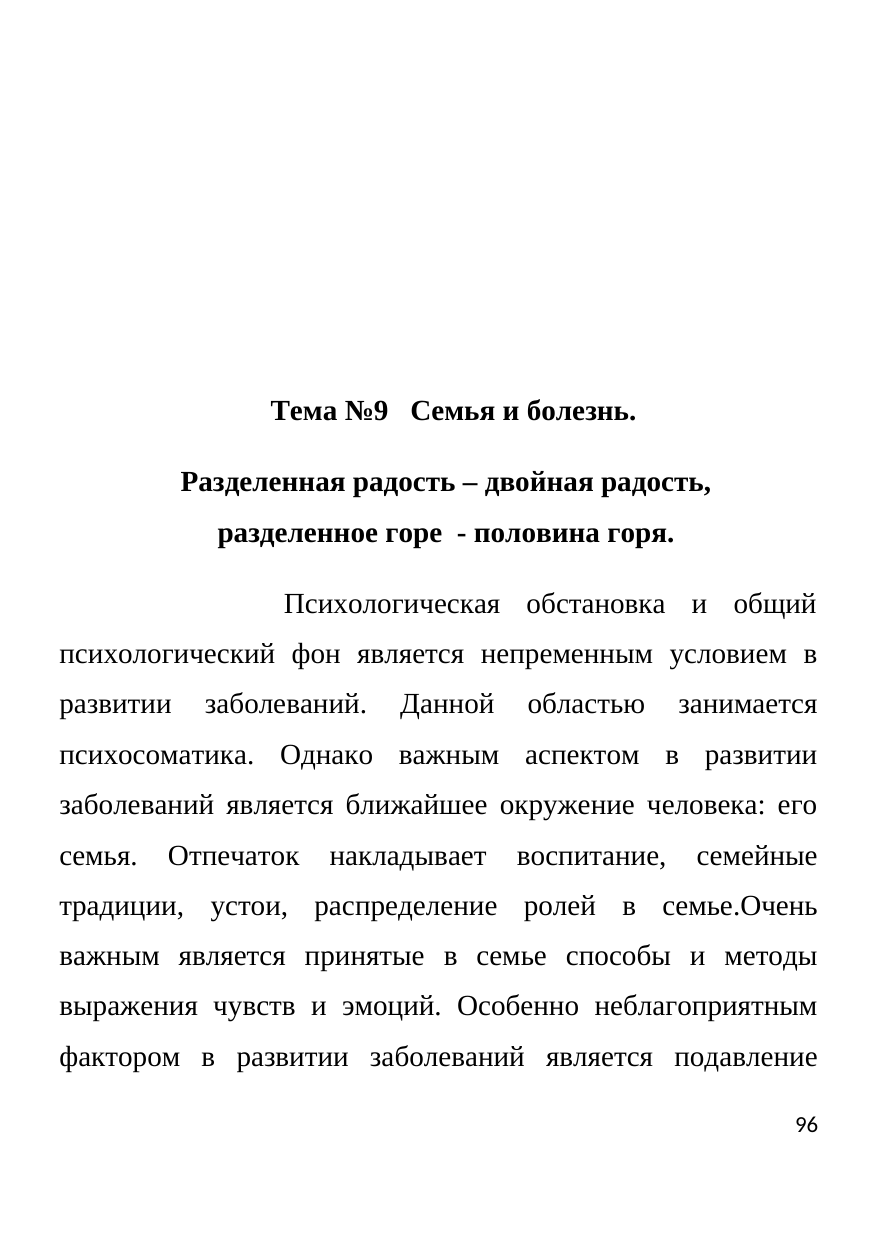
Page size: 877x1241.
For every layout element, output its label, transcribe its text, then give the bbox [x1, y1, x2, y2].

text Тема №9 Семья и болезнь. [59, 393, 833, 427]
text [59, 586, 818, 1072]
text Разделенная радость – двойная радость, разделенное горе - половина горя. [59, 464, 833, 548]
